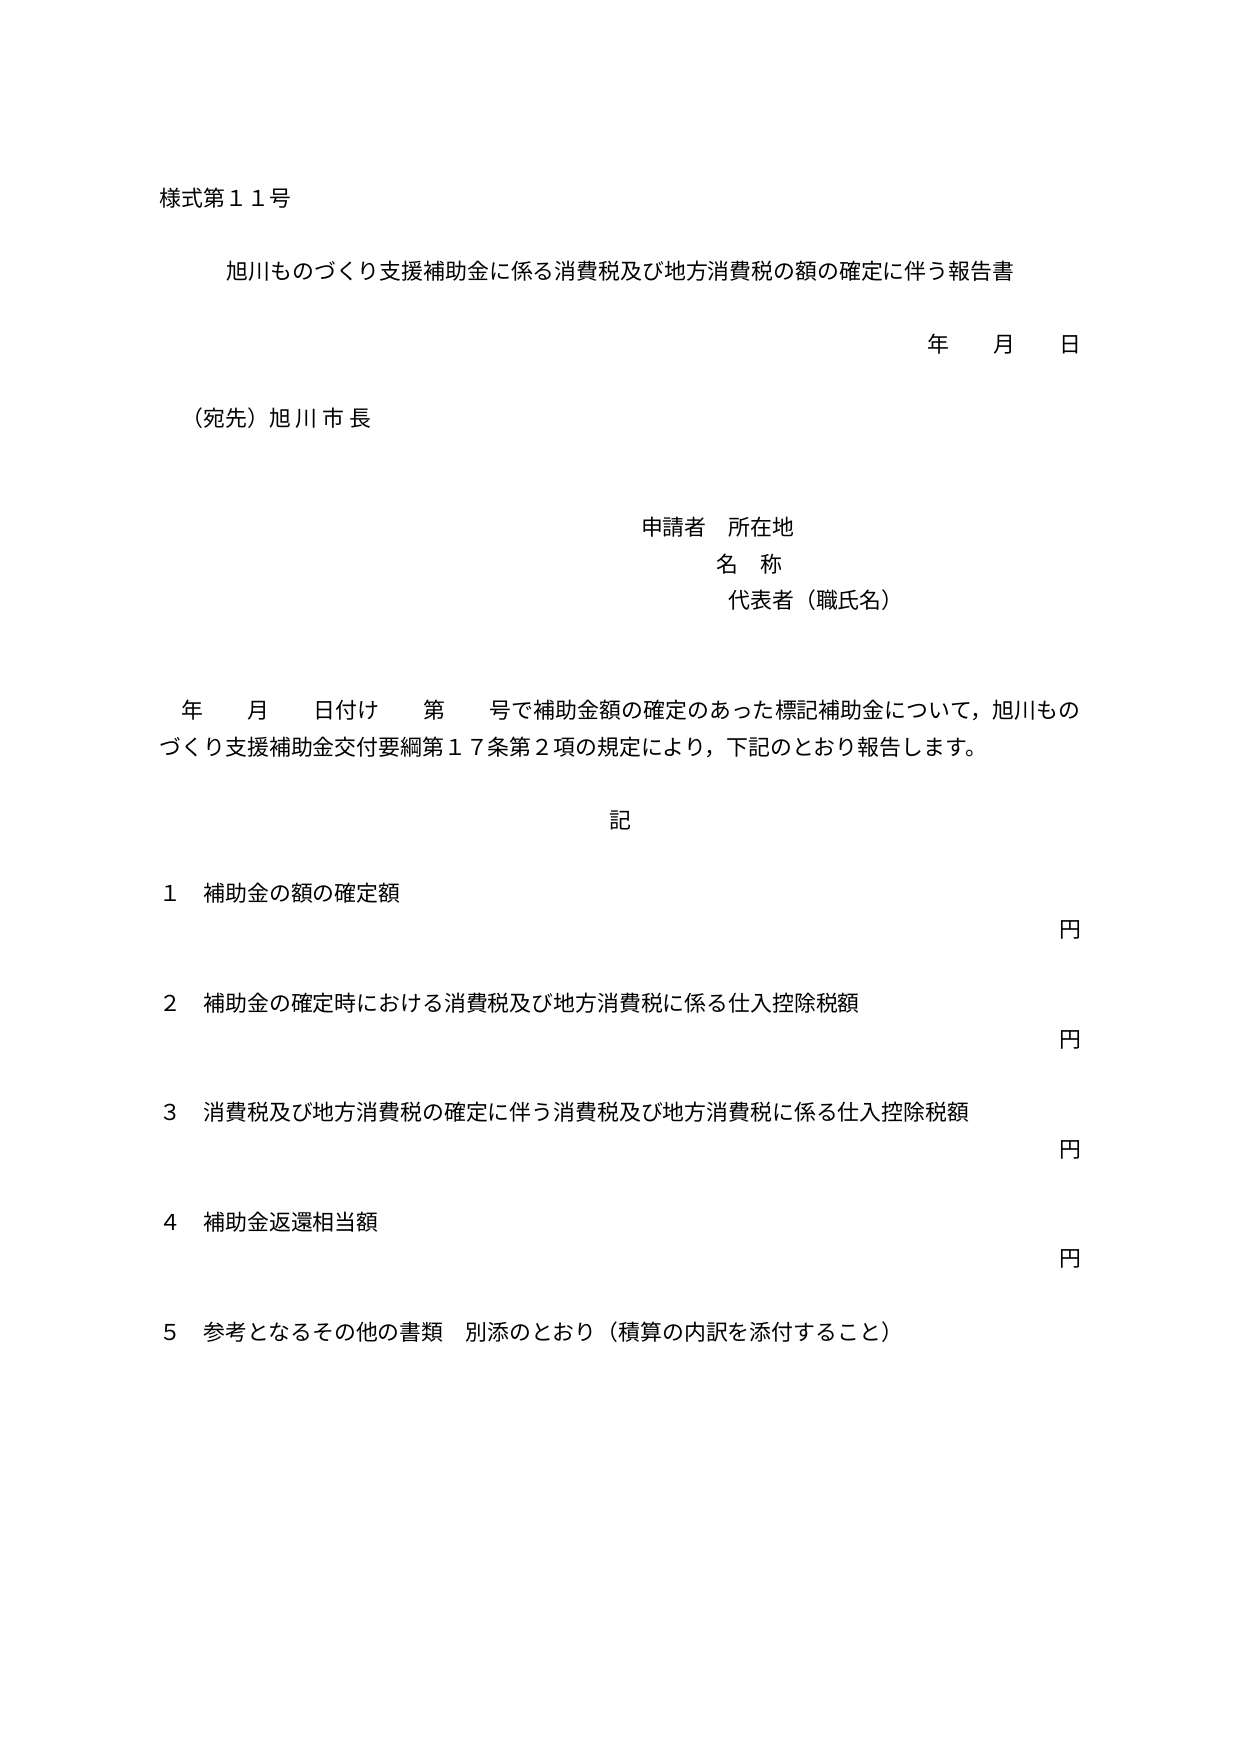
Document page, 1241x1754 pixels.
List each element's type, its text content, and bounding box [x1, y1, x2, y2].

text 記 [159, 800, 1081, 837]
text （宛先）旭 川 市 長 [159, 398, 1081, 435]
text 円 [159, 1020, 1081, 1056]
text １ 補助金の額の確定額 [159, 873, 1081, 910]
text 申請者 所在地 [159, 508, 1081, 544]
text 円 [159, 1129, 1081, 1166]
text ４ 補助金返還相当額 [159, 1202, 1081, 1239]
text ２ 補助金の確定時における消費税及び地方消費税に係る仕入控除税額 [159, 983, 1081, 1020]
text 年 月 日 [159, 325, 1081, 362]
text ３ 消費税及び地方消費税の確定に伴う消費税及び地方消費税に係る仕入控除税額 [159, 1093, 1081, 1129]
text 代表者（職氏名） [159, 581, 1081, 617]
text 名 称 [159, 544, 1081, 581]
text ５ 参考となるその他の書類 別添のとおり（積算の内訳を添付すること） [159, 1312, 1081, 1349]
text 円 [159, 910, 1081, 947]
text 様式第１１号 [159, 179, 1081, 215]
text 旭川ものづくり支援補助金に係る消費税及び地方消費税の額の確定に伴う報告書 [159, 252, 1081, 288]
text 年 月 日付け 第 号で補助金額の確定のあった標記補助金について，旭川ものづくり支援補助金交付要綱第１７条第２項の規定により，下記のとおり報告します。 [159, 691, 1081, 764]
text 円 [159, 1239, 1081, 1276]
